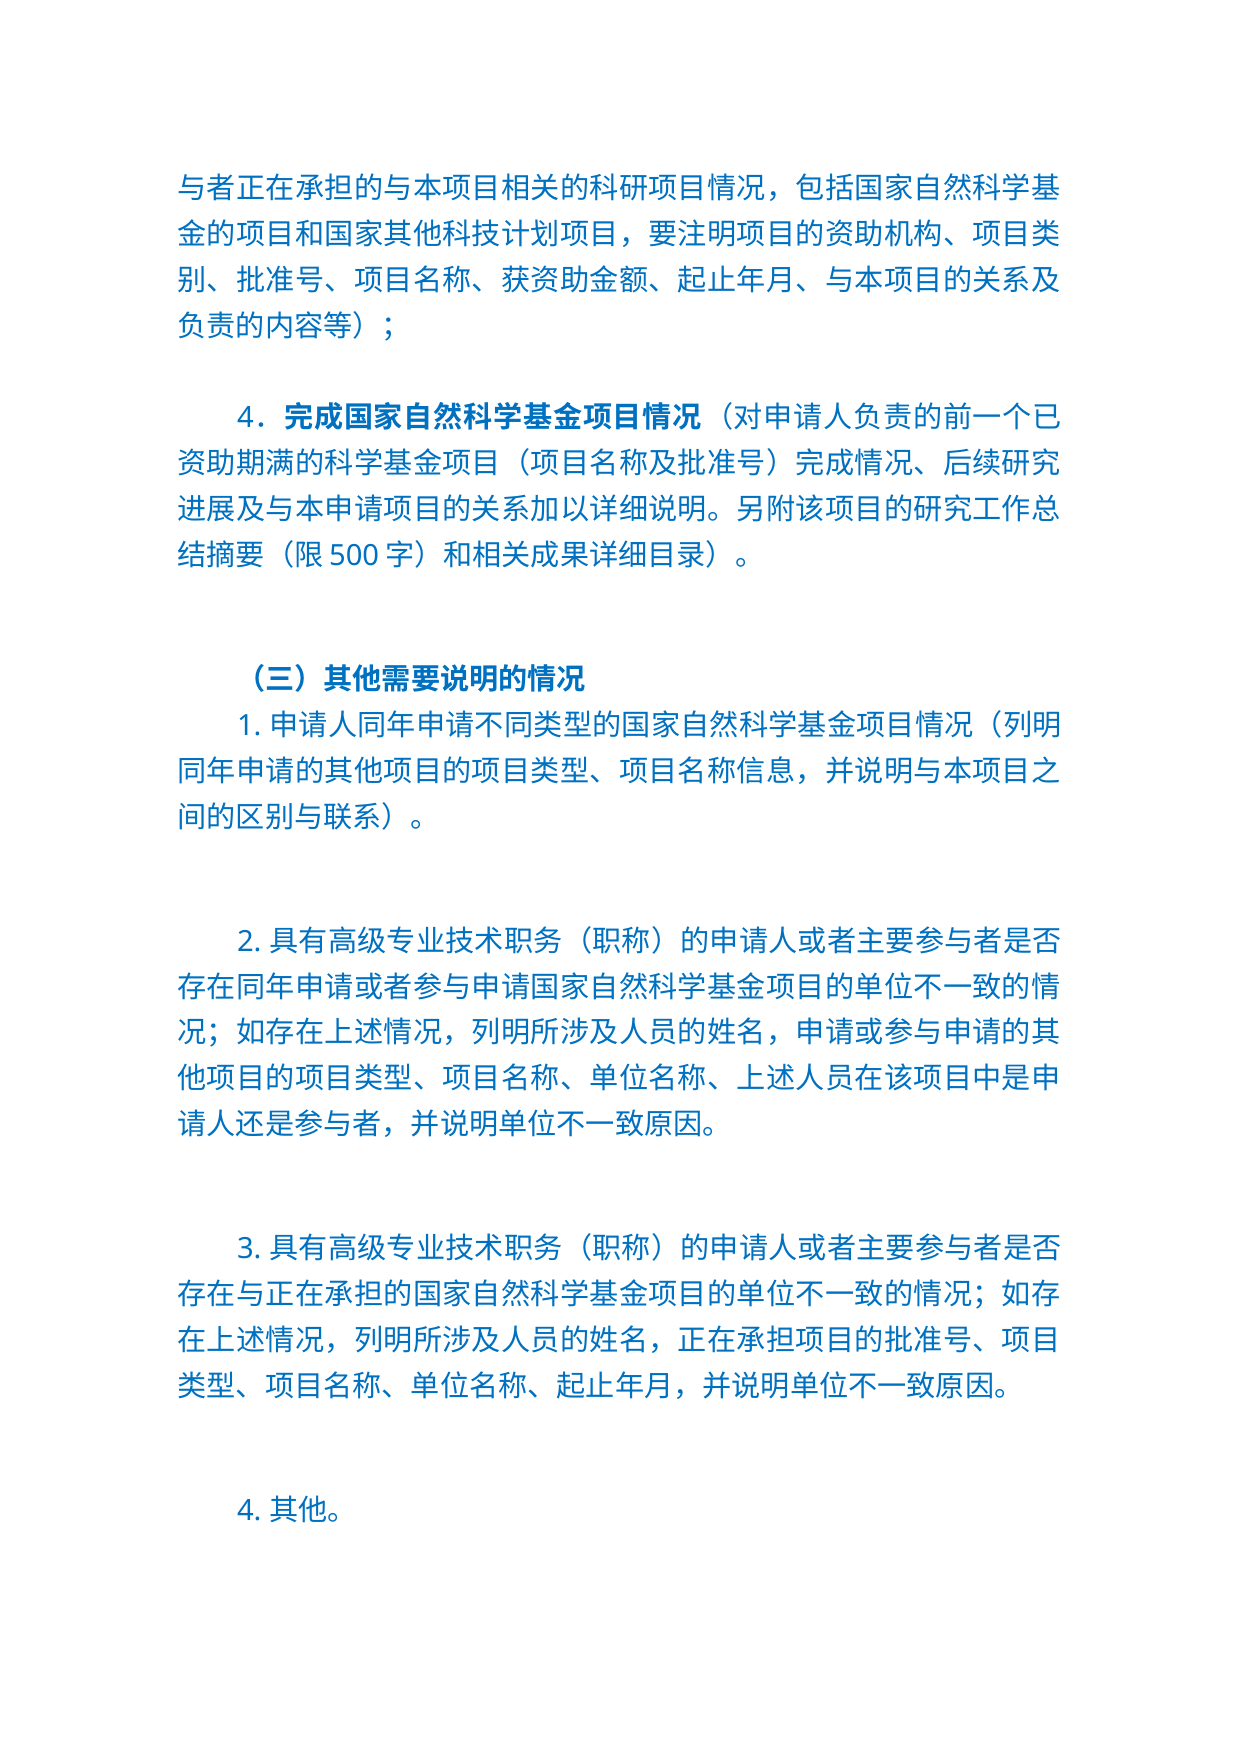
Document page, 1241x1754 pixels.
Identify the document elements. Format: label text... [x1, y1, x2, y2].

text 4．完成国家自然科学基金项目情况（对申请人负责的前一个已资助期满的科学基金项目（项目名称及批准号）完成情况、后续研究进展及与本申请项目的关系加以详细说明。另附该项目的研究工作总结摘要（限500字）和相关成果详细目录）。 [177, 391, 1063, 574]
text 2. 具有高级专业技术职务（职称）的申请人或者主要参与者是否存在同年申请或者参与申请国家自然科学基金项目的单位不一致的情况；如存在上述情况，列明所涉及人员的姓名，申请或参与申请的其他项目的项目类型、项目名称、单位名称、上述人员在该项目中是申请人还是参与者，并说明单位不一致原因。 [177, 914, 1063, 1144]
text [177, 162, 1063, 345]
text 4. 其他。 [177, 1484, 1063, 1529]
text （三）其他需要说明的情况 [177, 653, 1063, 699]
text 3. 具有高级专业技术职务（职称）的申请人或者主要参与者是否存在与正在承担的国家自然科学基金项目的单位不一致的情况；如存在上述情况，列明所涉及人员的姓名，正在承担项目的批准号、项目类型、项目名称、单位名称、起止年月，并说明单位不一致原因。 [177, 1222, 1063, 1405]
text 1. 申请人同年申请不同类型的国家自然科学基金项目情况（列明同年申请的其他项目的项目类型、项目名称信息，并说明与本项目之间的区别与联系）。 [177, 699, 1063, 836]
